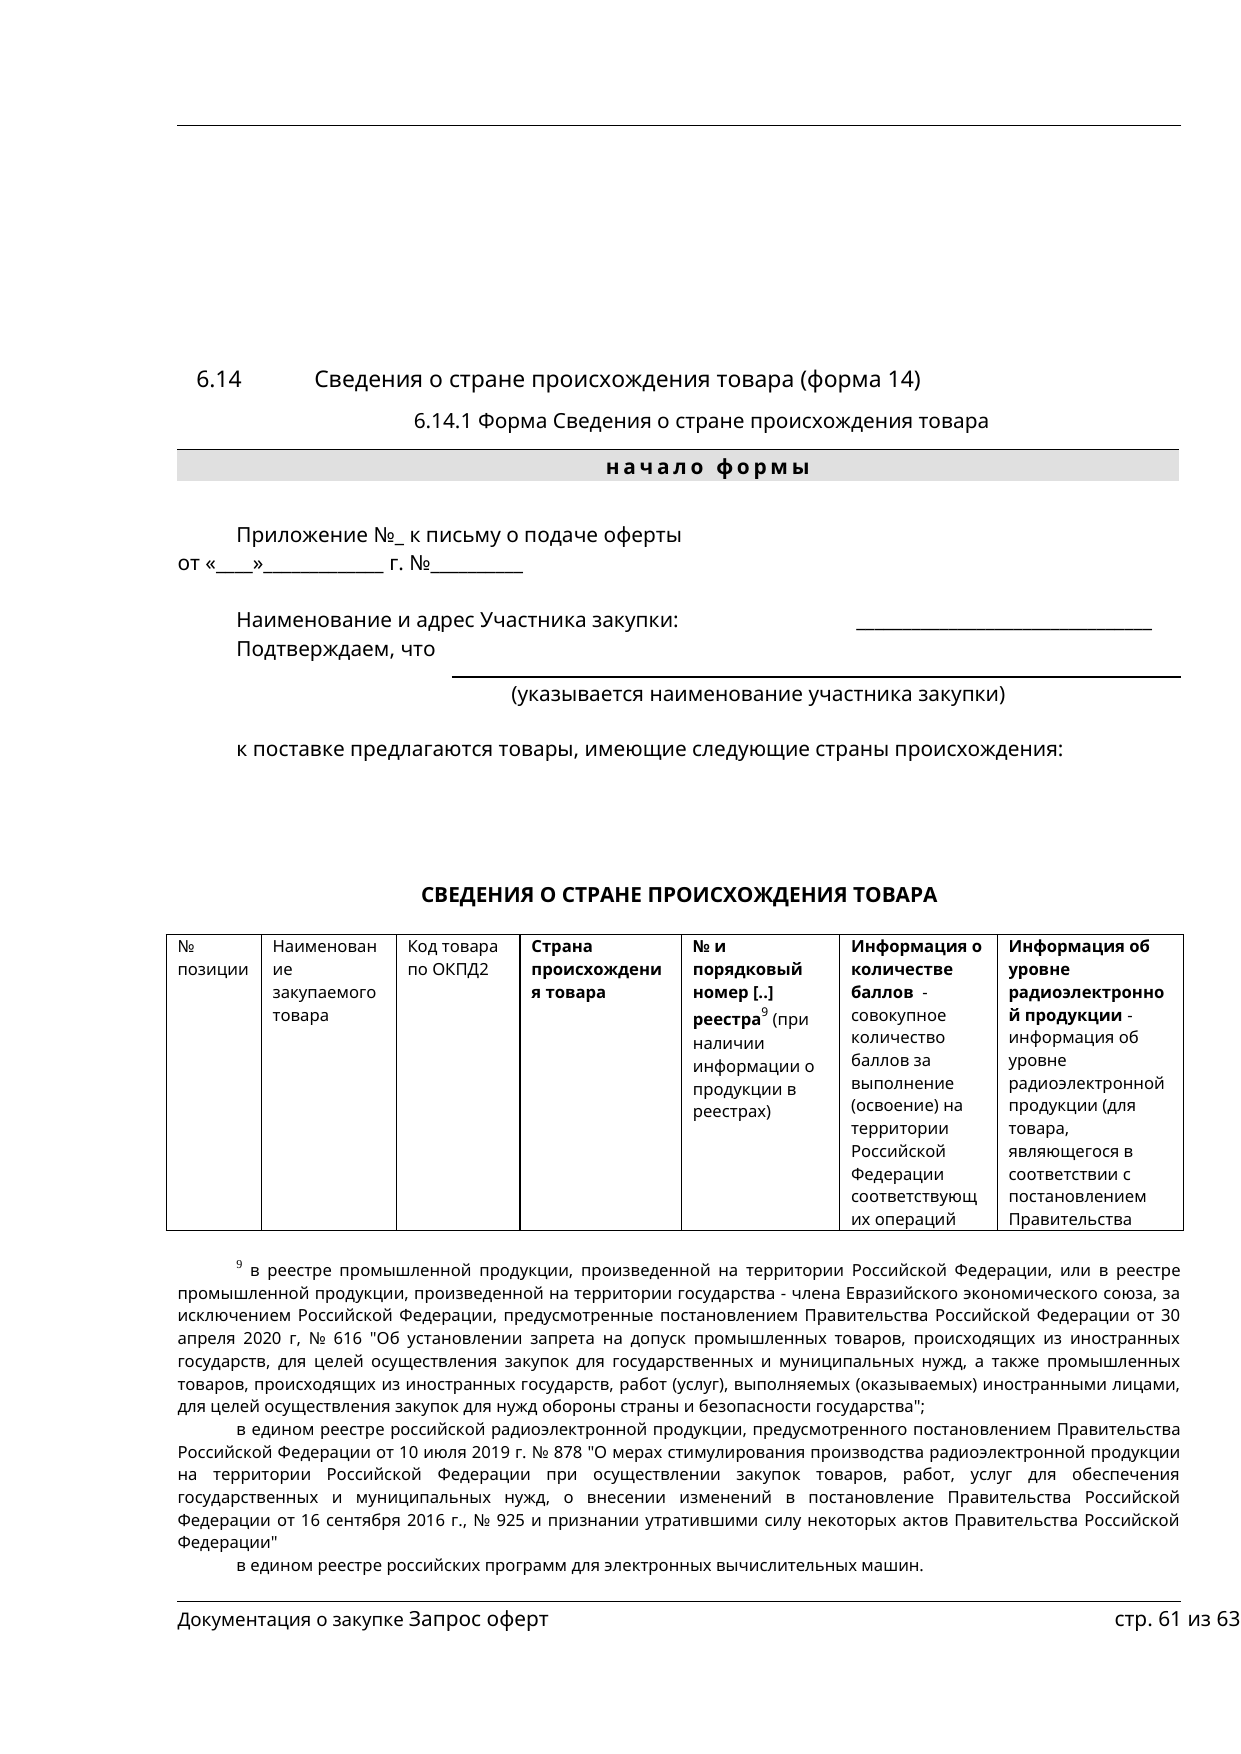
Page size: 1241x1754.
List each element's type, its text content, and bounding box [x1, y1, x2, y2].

text к поставке предлагаются товары, имеющие следующие страны происхождения: [177, 734, 1181, 763]
text Наименование и адрес Участника закупки: ________________________________ [177, 605, 1181, 634]
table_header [682, 935, 839, 1230]
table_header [998, 935, 1183, 1230]
subtitle Сведения о стране происхождения товара (форма 14) [196, 363, 1181, 394]
text СВЕДЕНИЯ О СТРАНЕ ПРОИСХОЖДЕНИЯ ТОВАРА [177, 881, 1181, 909]
text Приложение №_ к письму о подаче оферты от «____»_____________ г. №__________ [177, 520, 1181, 577]
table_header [521, 935, 681, 1230]
text (указывается наименование участника закупки) [452, 678, 1181, 708]
text начало формы [177, 450, 1179, 481]
text Подтверждаем, что [177, 634, 1181, 662]
table_header Код товара по ОКПД2 [397, 935, 519, 1230]
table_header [262, 935, 396, 1230]
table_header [840, 935, 997, 1230]
table_header № позиции [167, 935, 261, 1230]
text 6.14.1 Форма Сведения о стране происхождения товара [413, 407, 1181, 435]
